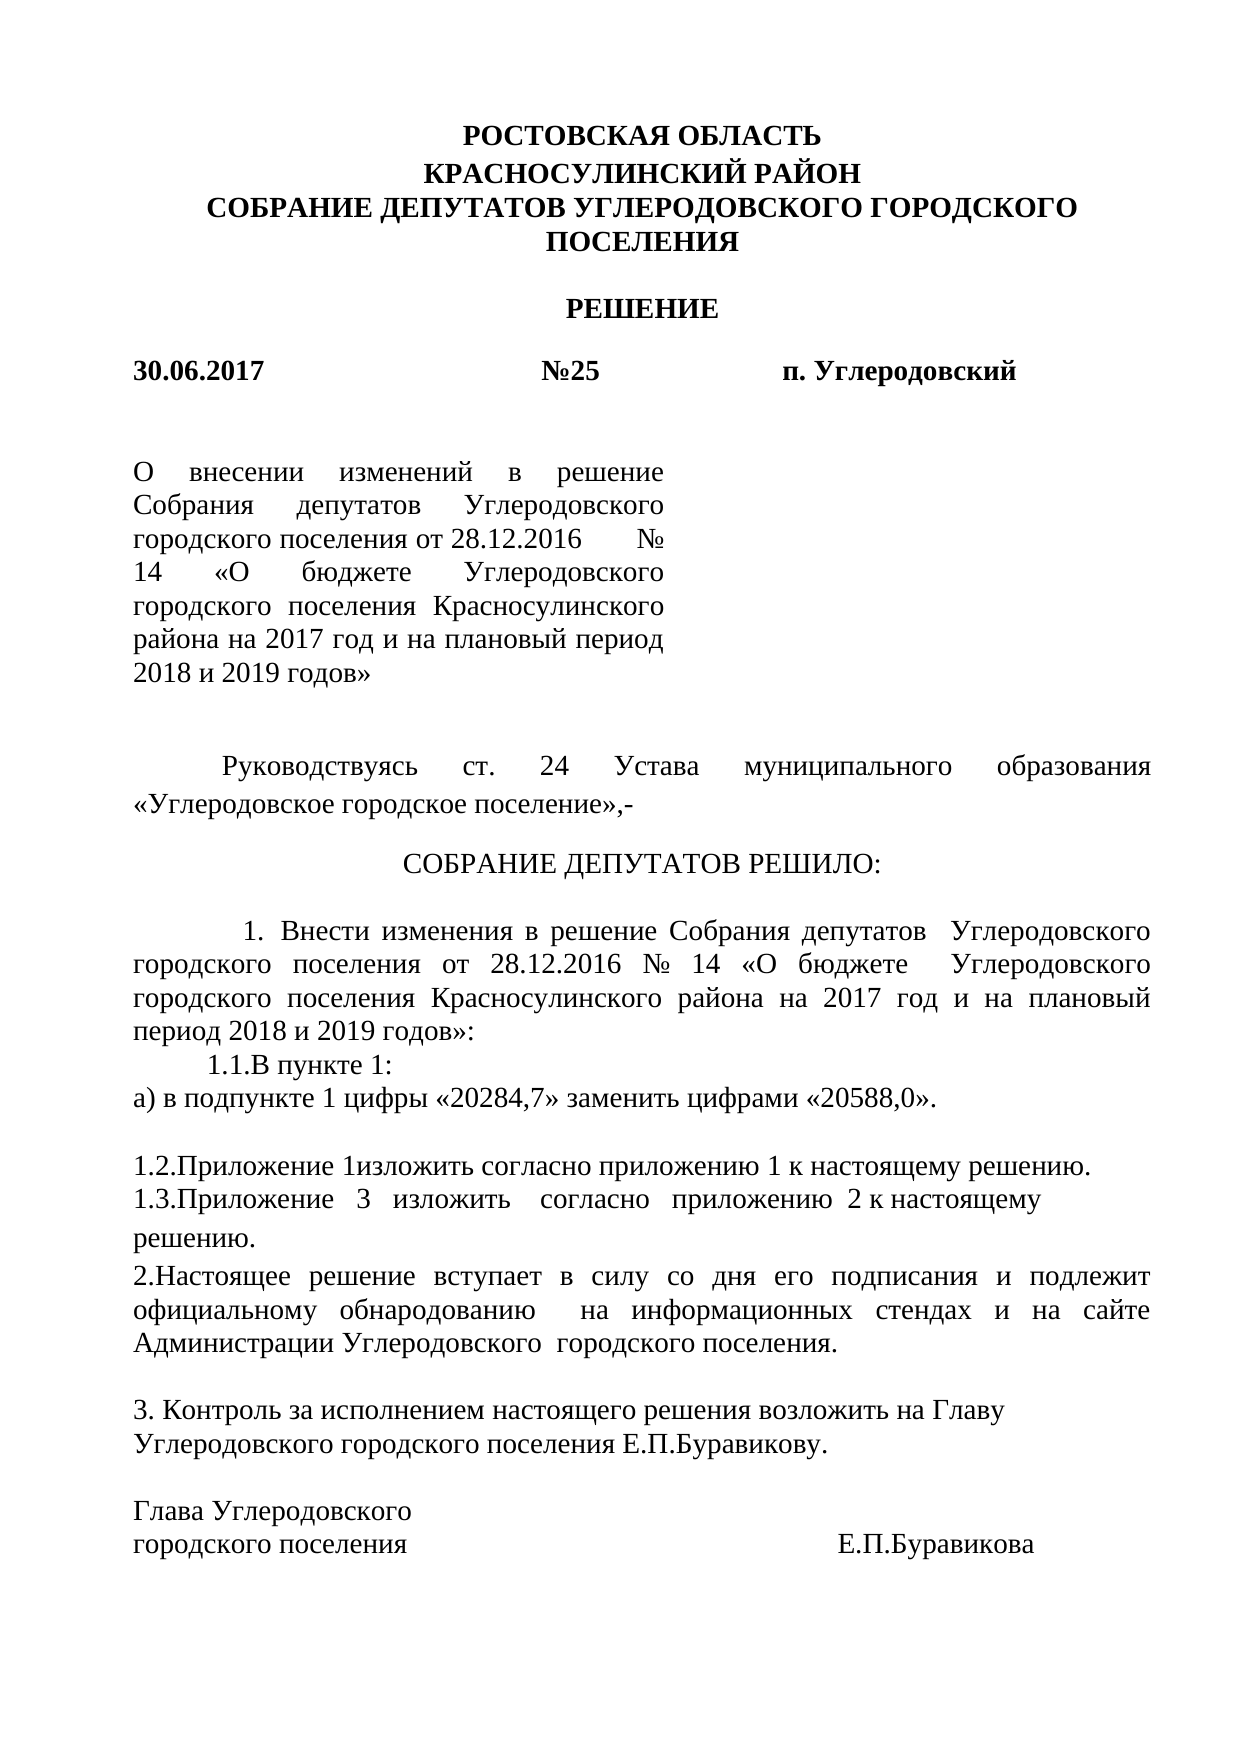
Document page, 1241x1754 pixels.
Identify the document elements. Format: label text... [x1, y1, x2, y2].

list Внести изменения в решение Собрания депутатов Углеродовского городского поселения от 28.12.2016 № 14 «О бюджете Углеродовского городского поселения Красносулинского района на 2017 год и на плановый период 2018 и 2019 годов»: [133, 913, 1152, 1047]
text Руководствуясь ст. 24 Устава муниципального образования «Углеродовское городское поселение»,- [133, 748, 1152, 820]
text О внесении изменений в решение Собрания депутатов Углеродовского городского поселения от 28.12.2016 № 14 «О бюджете Углеродовского городского поселения Красносулинского района на 2017 год и на плановый период 2018 и 2019 годов» [133, 454, 664, 688]
text 1.1.В пункте 1: [133, 1047, 1152, 1081]
text СОБРАНИЕ ДЕПУТАТОВ РЕШИЛО: [133, 846, 1152, 879]
text СОБРАНИЕ ДЕПУТАТОВ УГЛЕРОДОВСКОГО ГОРОДСКОГО ПОСЕЛЕНИЯ [133, 190, 1152, 257]
text РОСТОВСКАЯ ОБЛАСТЬ [133, 118, 1152, 152]
text а) в подпункте 1 цифры «20284,7» заменить цифрами «20588,0». [133, 1081, 1152, 1114]
text 1.2.Приложение 1изложить согласно приложению 1 к настоящему решению. [133, 1148, 1152, 1181]
text 2.Настоящее решение вступает в силу со дня его подписания и подлежит официальному обнародованию на информационных стендах и на сайте Администрации Углеродовского городского поселения. [133, 1258, 1152, 1359]
text КРАСНОСУЛИНСКИЙ РАЙОН [133, 157, 1152, 190]
text 3. Контроль за исполнением настоящего решения возложить на Главу [133, 1392, 1152, 1426]
text 30.06.2017 №25 п. Углеродовский [133, 353, 1137, 387]
text Глава Углеродовского [133, 1493, 1152, 1527]
text 1.3.Приложение 3 изложить согласно приложению 2 к настоящему решению. [133, 1181, 1152, 1253]
text городского поселения Е.П.Буравикова [133, 1527, 1152, 1560]
text Углеродовского городского поселения Е.П.Буравикову. [133, 1426, 1152, 1459]
text РЕШЕНИЕ [133, 291, 1152, 324]
